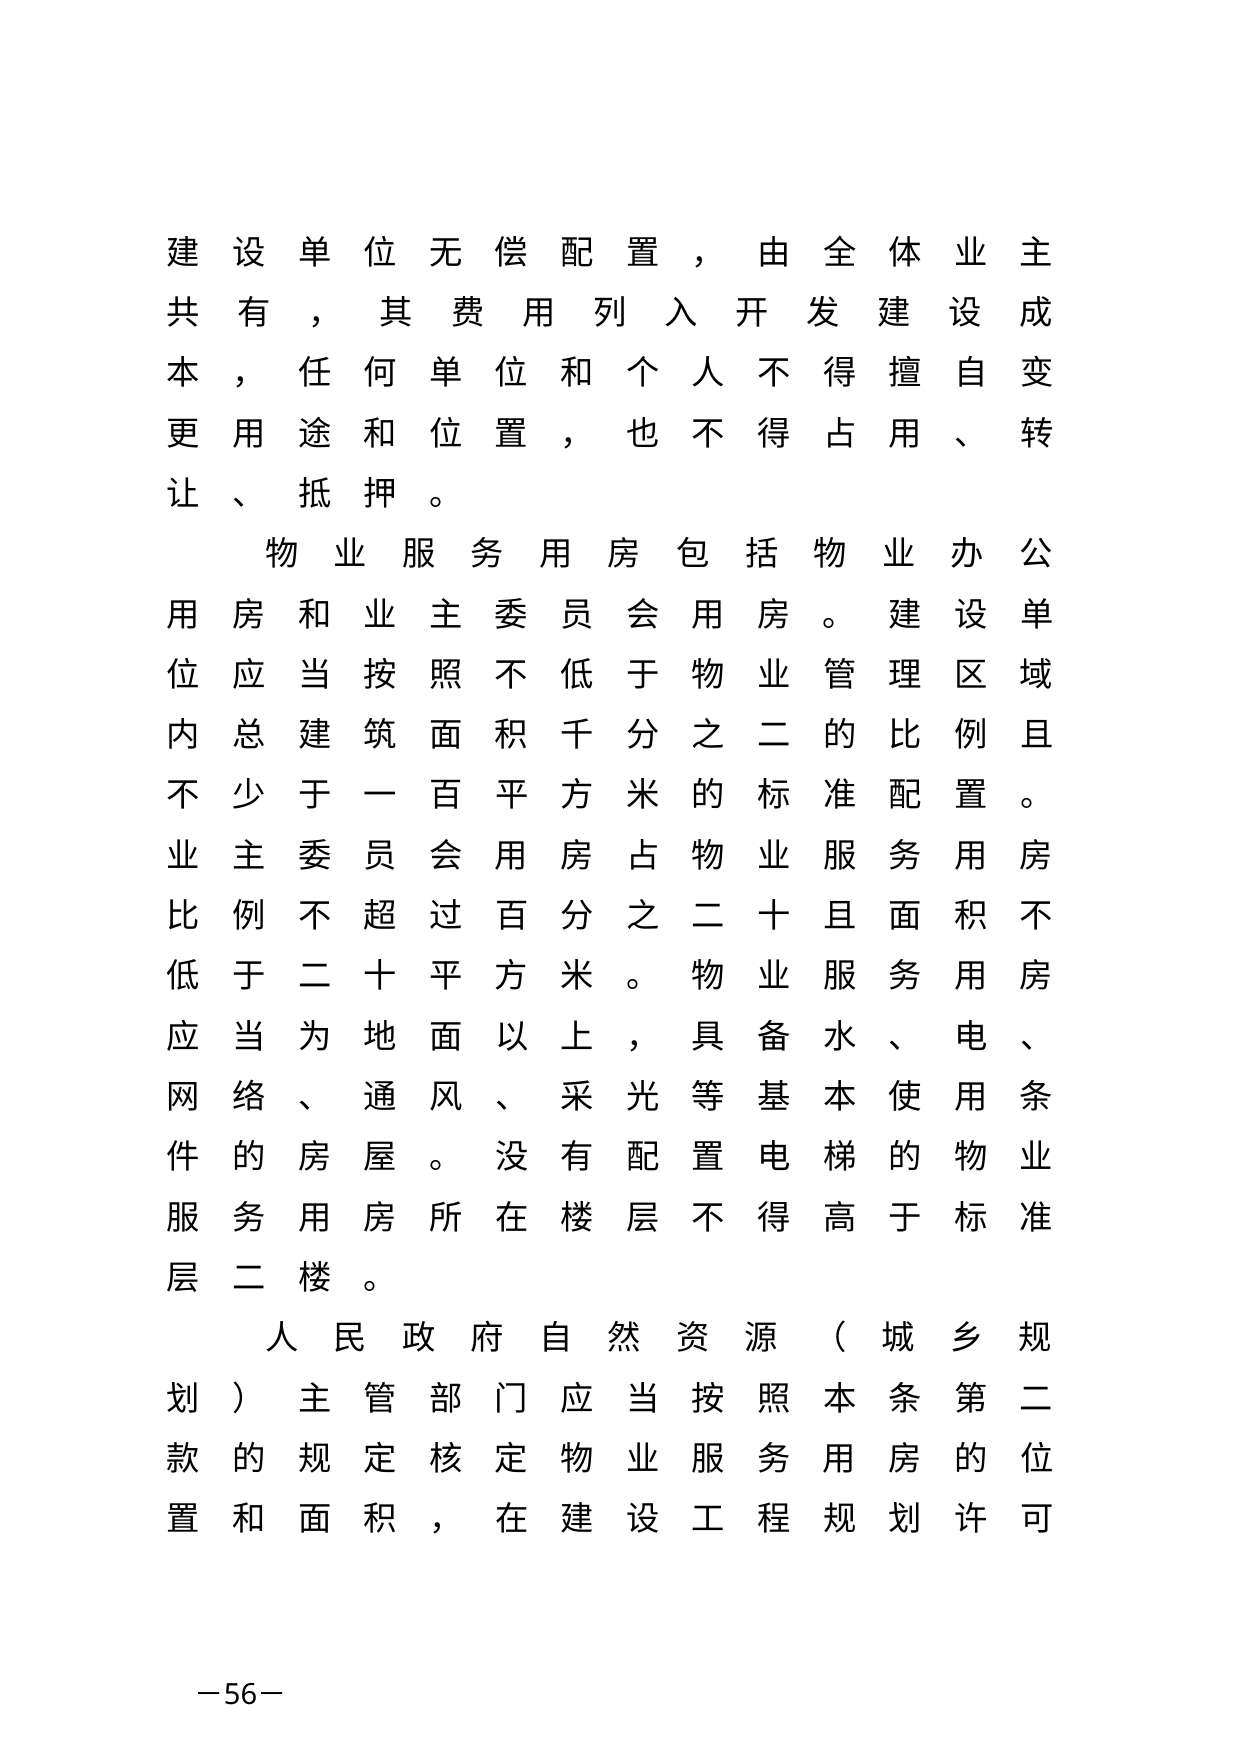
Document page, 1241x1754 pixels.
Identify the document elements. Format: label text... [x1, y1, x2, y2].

text 物业服务用房包括物业办公用房和业主委员会用房。建设单位应当按照不低于物业管理区域内总建筑面积千分之二的比例且不少于一百平方米的标准配置。业主委员会用房占物业服务用房比例不超过百分之二十且面积不低于二十平方米。物业服务用房应当为地面以上，具备水、电、网络、通风、采光等基本使用条件的房屋。没有配置电梯的物业服务用房所在楼层不得高于标准层二楼。 [167, 521, 1085, 1305]
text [167, 1305, 1085, 1546]
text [167, 219, 1085, 521]
